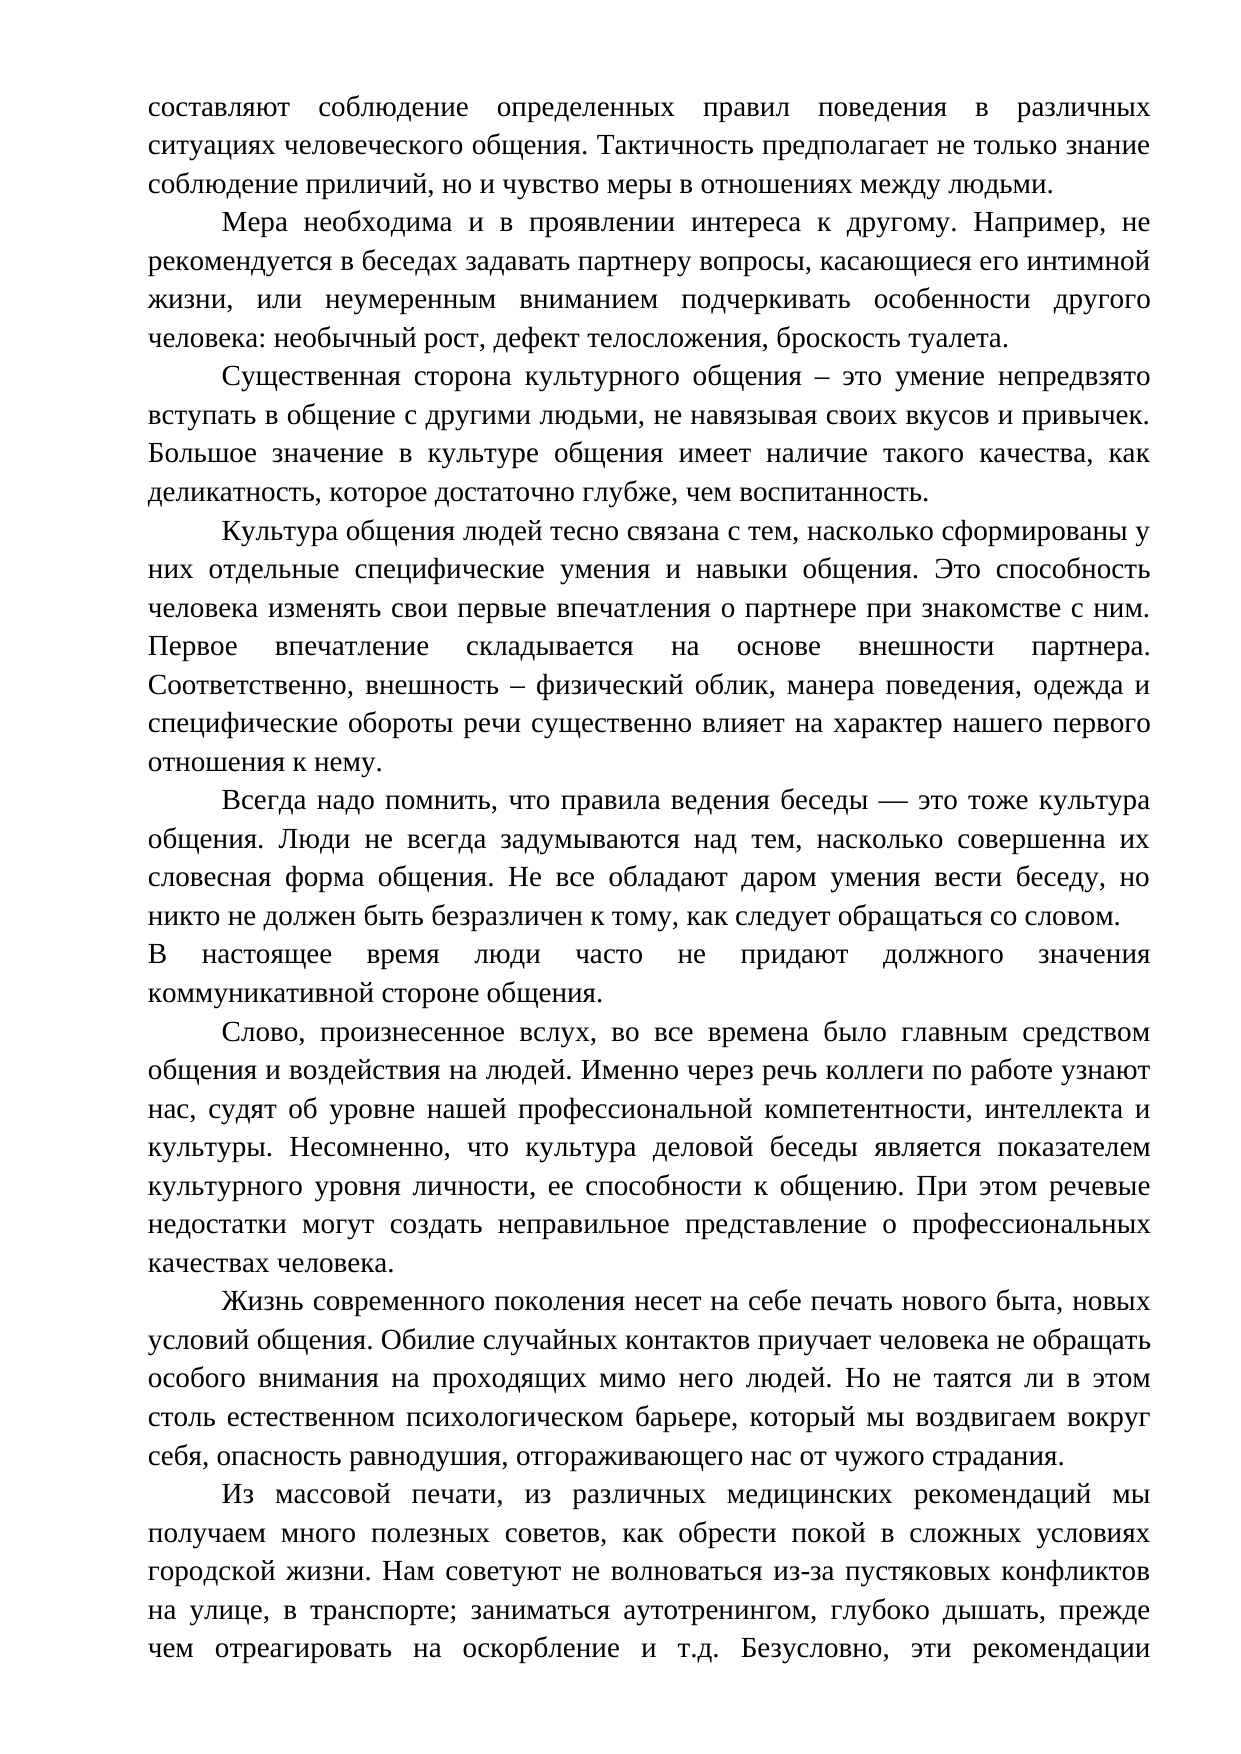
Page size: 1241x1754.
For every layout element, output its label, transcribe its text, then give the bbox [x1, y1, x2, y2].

text Всегда надо помнить, что правила ведения беседы — это тоже культура общения. Люди не всегда задумываются над тем, насколько совершенна их словесная форма общения. Не все обладают даром умения вести беседу, но никто не должен быть безразличен к тому, как следует обращаться со словом. [148, 782, 1152, 932]
text Слово, произнесенное вслух, во все времена было главным средством общения и воздействия на людей. Именно через речь коллеги по работе узнают нас, судят об уровне нашей профессиональной компетентности, интеллекта и культуры. Несомненно, что культура деловой беседы является показателем культурного уровня личности, ее способности к общению. При этом речевые недостатки могут создать неправильное представление о профессиональных качествах человека. [148, 1014, 1152, 1278]
text Жизнь современного поколения несет на себе печать нового быта, новых условий общения. Обилие случайных контактов приучает человека не обращать особого внимания на проходящих мимо него людей. Но не таятся ли в этом столь естественном психологическом барьере, который мы воздвигаем вокруг себя, опасность равнодушия, отгораживающего нас от чужого страдания. [148, 1283, 1152, 1471]
text Мера необходима и в проявлении интереса к другому. Например, не рекомендуется в беседах задавать партнеру вопросы, касающиеся его интимной жизни, или неумеренным вниманием подчеркивать особенности другого человека: необычный рост, дефект телосложения, броскость туалета. [148, 204, 1152, 353]
text Культура общения людей тесно связана с тем, насколько сформированы у них отдельные специфические умения и навыки общения. Это способность человека изменять свои первые впечатления о партнере при знакомстве с ним. Первое впечатление складывается на основе внешности партнера. Соответственно, внешность – физический облик, манера поведения, одежда и специфические обороты речи существенно влияет на характер нашего первого отношения к нему. [148, 513, 1152, 777]
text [148, 1476, 1152, 1664]
text Существенная сторона культурного общения – это умение непредвзято вступать в общение с другими людьми, не навязывая своих вкусов и привычек. Большое значение в культуре общения имеет наличие такого качества, как деликатность, которое достаточно глубже, чем воспитанность. [148, 358, 1152, 508]
text В настоящее время люди часто не придают должного значения коммуникативной стороне общения. [148, 937, 1152, 1009]
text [148, 89, 1152, 199]
